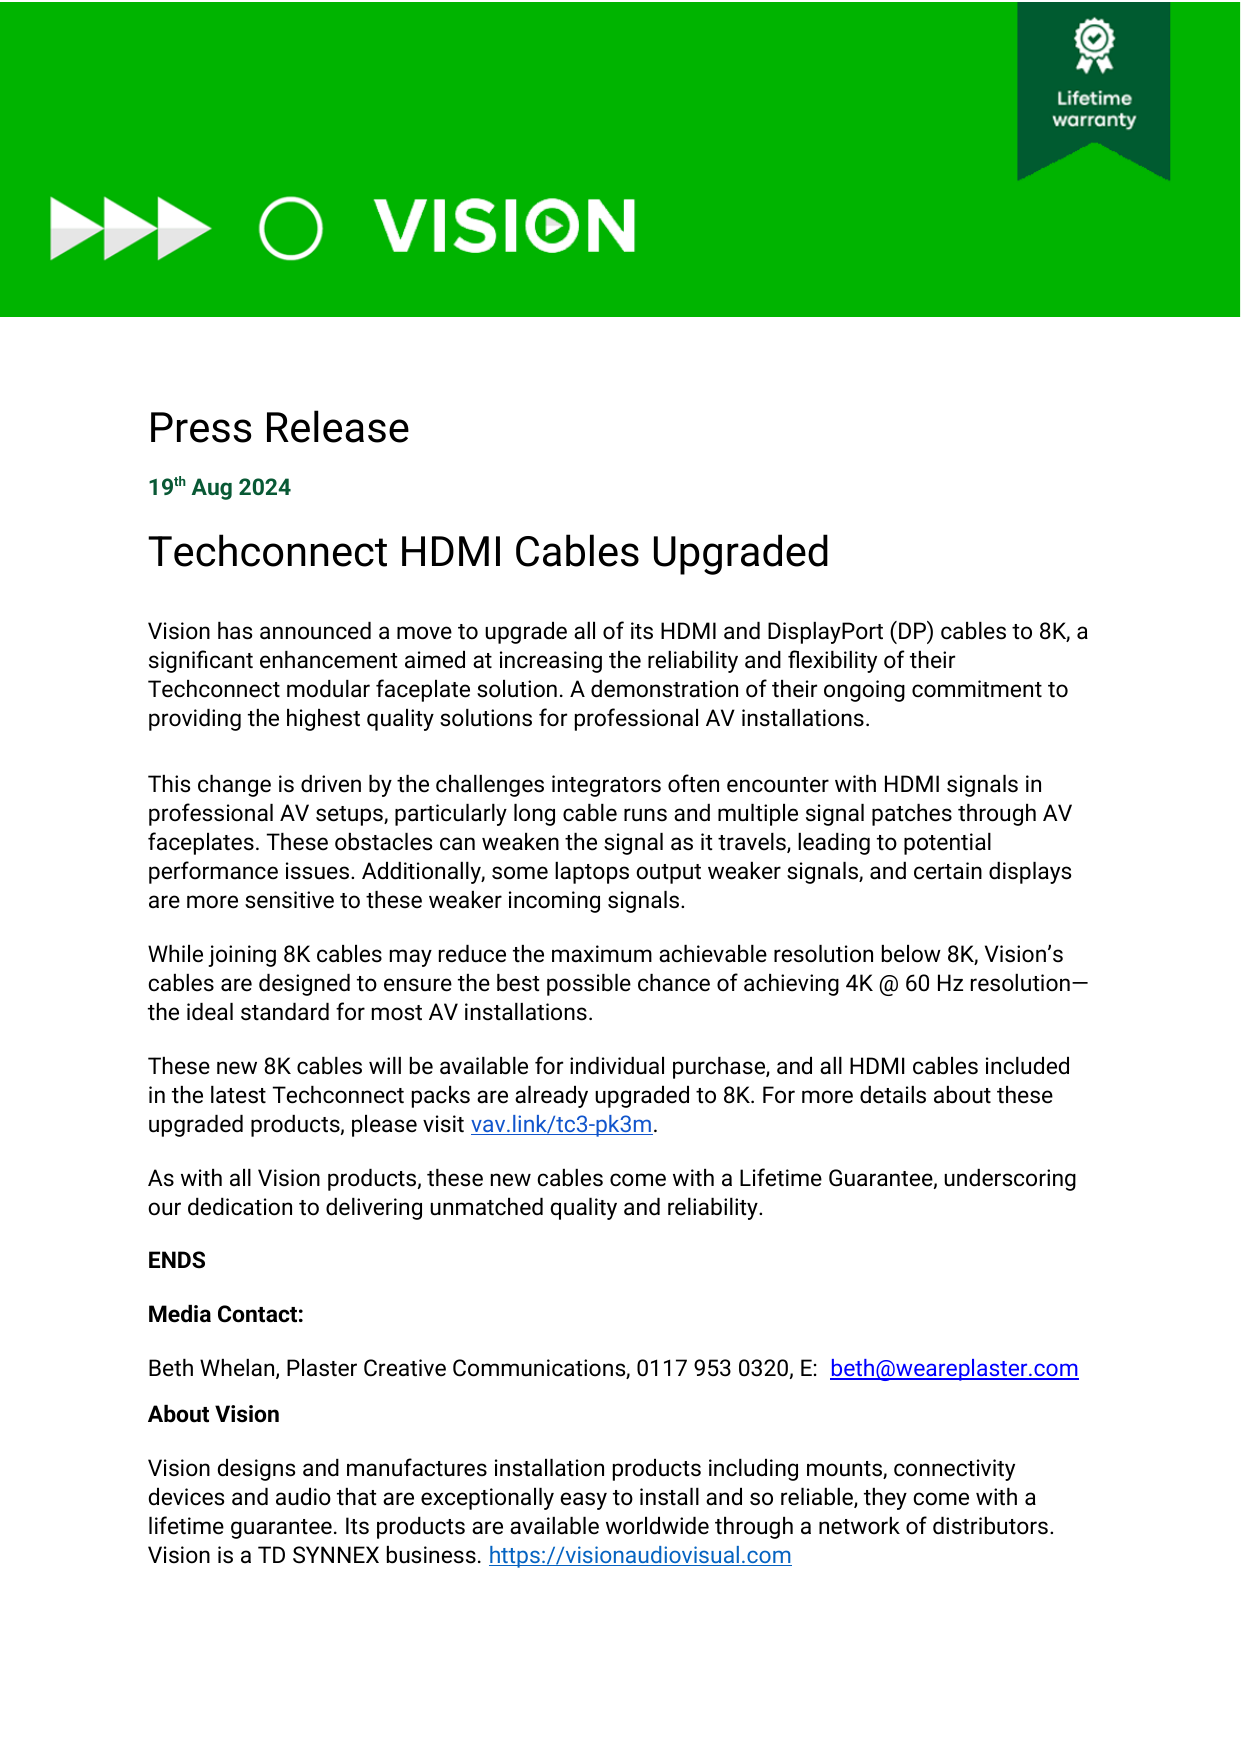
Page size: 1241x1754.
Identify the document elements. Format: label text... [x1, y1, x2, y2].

text Vision designs and manufactures installation products including mounts, connectivity devices and audio that are exceptionally easy to install and so reliable, they come with a lifetime guarantee. Its products are available worldwide through a network of distributors. Vision is a TD SYNNEX business. https://visionaudiovisual.com [148, 1455, 1092, 1569]
text Vision has announced a move to upgrade all of its HDMI and DisplayPort (DP) cables to 8K, a significant enhancement aimed at increasing the reliability and flexibility of their Techconnect modular faceplate solution. A demonstration of their ongoing commitment to providing the highest quality solutions for professional AV installations. [148, 618, 1092, 732]
text This change is driven by the challenges integrators often encounter with HDMI signals in professional AV setups, particularly long cable runs and multiple signal patches through AV faceplates. These obstacles can weaken the signal as it travels, leading to potential performance issues. Additionally, some laptops output weaker signals, and certain displays are more sensitive to these weaker incoming signals. [148, 771, 1092, 914]
text These new 8K cables will be available for individual purchase, and all HDMI cables included in the latest Techconnect packs are already upgraded to 8K. For more details about these upgraded products, please visit vav.link/tc3-pk3m. [148, 1053, 1092, 1138]
text ENDS [148, 1248, 1092, 1274]
text As with all Vision products, these new cables come with a Lifetime Guarantee, underscoring our dedication to delivering unmatched quality and reliability. [148, 1165, 1092, 1221]
text Beth Whelan, Plaster Creative Communications, 0117 953 0320, E: beth@weareplaster.com [148, 1356, 1092, 1382]
text Press Release [148, 404, 1092, 453]
picture [0, 2, 1241, 317]
text Techconnect HDMI Cables Upgraded [148, 528, 1092, 576]
text 19th Aug 2024 [148, 474, 1092, 501]
text While joining 8K cables may reduce the maximum achievable resolution below 8K, Vision’s cables are designed to ensure the best possible chance of achieving 4K @ 60 Hz resolution—the ideal standard for most AV installations. [148, 941, 1092, 1026]
text Media Contact: [148, 1302, 1092, 1328]
text About Vision [148, 1401, 1092, 1428]
